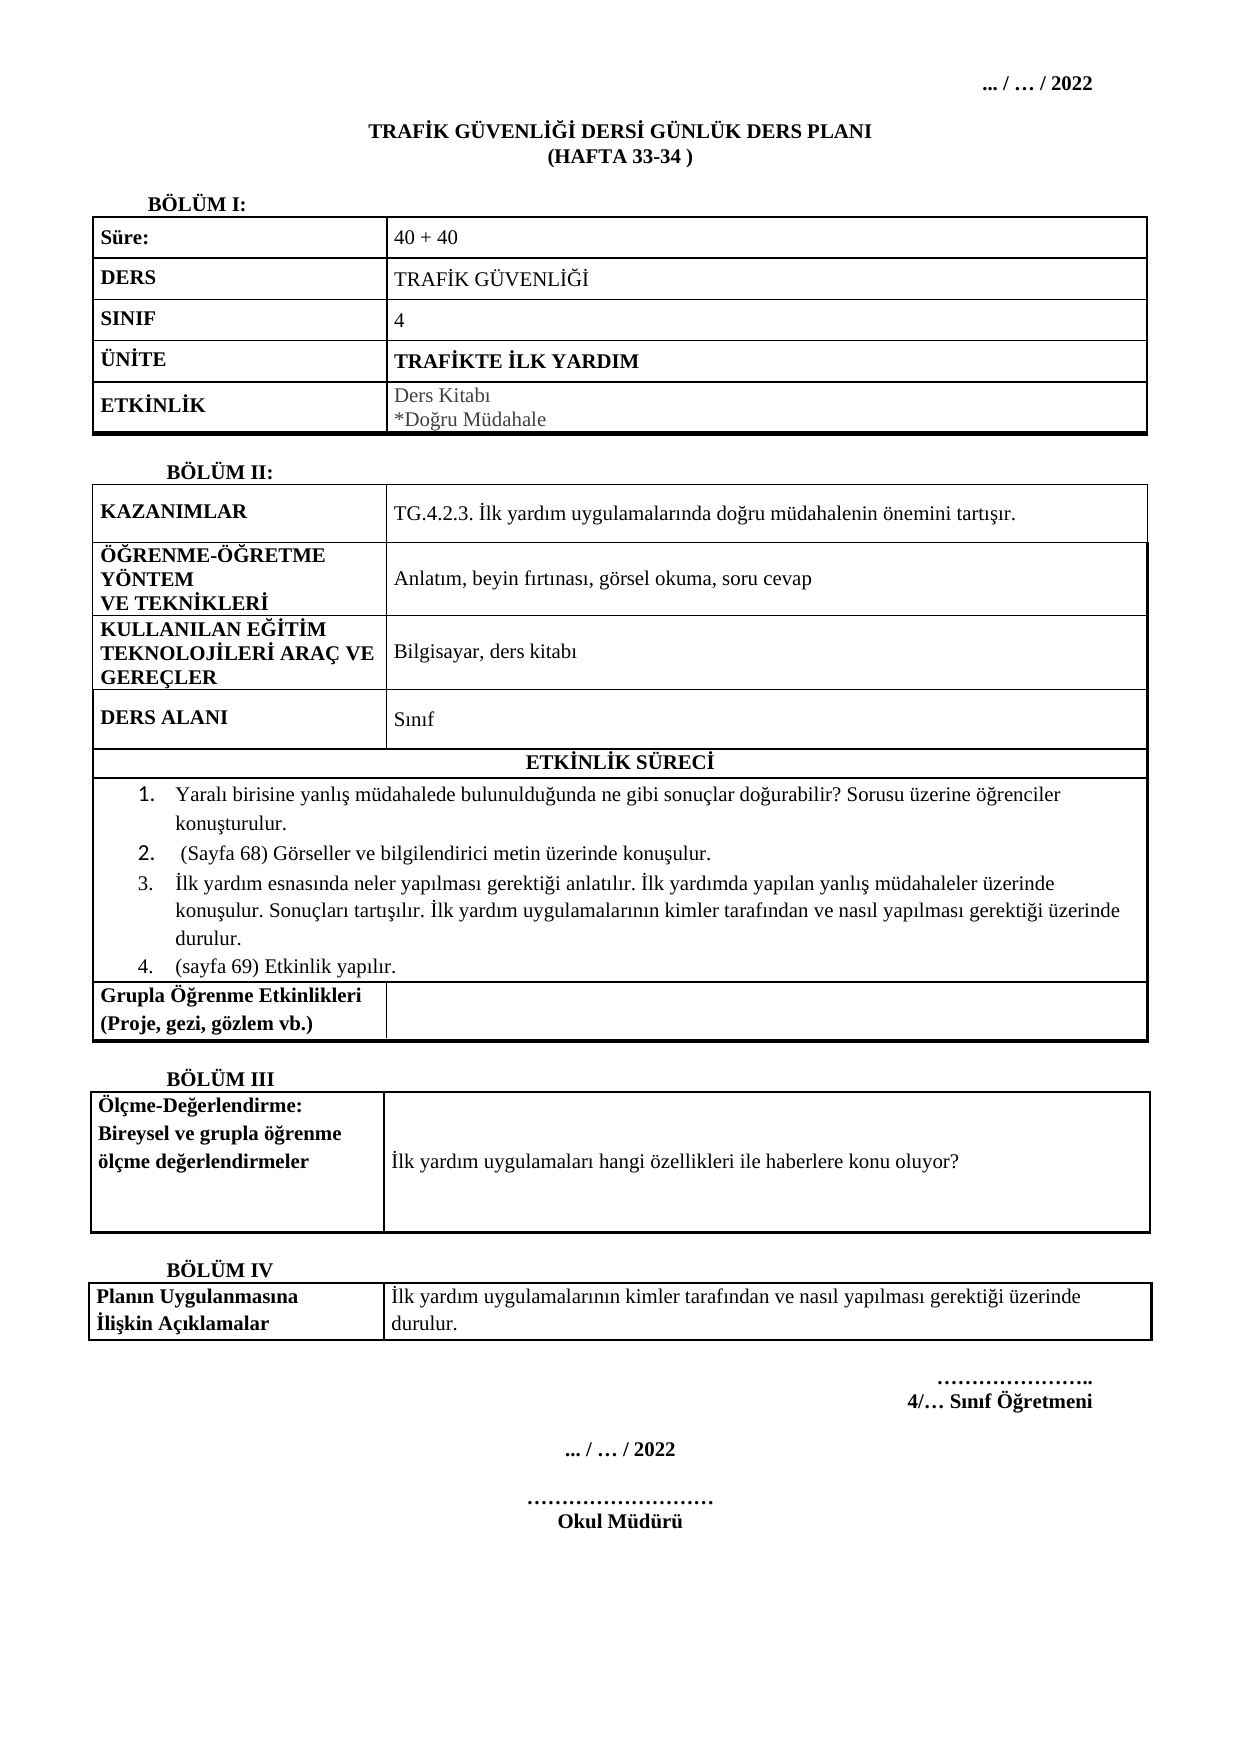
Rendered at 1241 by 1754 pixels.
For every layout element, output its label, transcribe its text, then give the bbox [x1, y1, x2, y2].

table_header İlk yardım uygulamaları hangi özellikleri ile haberlere konu oluyor? [385, 1093, 1149, 1231]
table_cell ETKİNLİK SÜRECİ [94, 750, 1146, 777]
table_cell Anlatım, beyin fırtınası, görsel okuma, soru cevap [387, 543, 1146, 615]
subtitle BÖLÜM IV [148, 1257, 1092, 1282]
table_cell ÖĞRENME-ÖĞRETME YÖNTEM VE TEKNİKLERİ [93, 543, 386, 615]
table_cell Yaralı birisine yanlış müdahalede bulunulduğunda ne gibi sonuçlar doğurabilir? Sorusu üzerine öğrenciler konuşturulur. (Sayfa 68) Görseller ve bilgilendirici metin üzerinde konuşulur. İlk yardım esnasında neler yapılması gerektiği anlatılır. İlk yardımda yapılan yanlış müdahaleler üzerinde konuşulur. Sonuçları tartışılır. İlk yardım uygulamalarının kimler tarafından ve nasıl yapılması gerektiği üzerinde durulur. (sayfa 69) Etkinlik yapılır. [94, 779, 1146, 981]
text ……………………… [148, 1485, 1092, 1509]
text 4/… Sınıf Öğretmeni [148, 1389, 1092, 1413]
subtitle BÖLÜM III [148, 1067, 1092, 1091]
table_header KAZANIMLAR [93, 485, 386, 542]
table_cell TRAFİK GÜVENLİĞİ [388, 259, 1146, 298]
table_cell ETKİNLİK [94, 383, 386, 431]
table_cell TRAFİKTE İLK YARDIM [388, 341, 1146, 381]
text ... / … / 2022 [148, 71, 1092, 95]
table_cell SINIF [94, 300, 386, 340]
table_header Ölçme-Değerlendirme: Bireysel ve grupla öğrenme ölçme değerlendirmeler [92, 1093, 383, 1231]
text ... / … / 2022 [148, 1437, 1092, 1461]
table_cell ÜNİTE [94, 341, 386, 381]
text ………………….. [148, 1365, 1092, 1389]
table_header İlk yardım uygulamalarının kimler tarafından ve nasıl yapılması gerektiği üzerinde durulur. [385, 1284, 1150, 1339]
text TRAFİK GÜVENLİĞİ DERSİ GÜNLÜK DERS PLANI [148, 119, 1092, 143]
table_cell Grupla Öğrenme Etkinlikleri (Proje, gezi, gözlem vb.) [94, 983, 386, 1038]
table_cell DERS [94, 259, 386, 298]
table_cell Bilgisayar, ders kitabı [387, 616, 1146, 689]
text BÖLÜM I: [148, 192, 1092, 216]
text (HAFTA 33-34 ) [148, 143, 1092, 168]
table_header Planın Uygulanmasına İlişkin Açıklamalar [90, 1284, 383, 1339]
table_cell 4 [388, 300, 1146, 340]
table_header TG.4.2.3. İlk yardım uygulamalarında doğru müdahalenin önemini tartışır. [387, 485, 1147, 542]
table_cell Sınıf [387, 690, 1146, 748]
table_cell Ders Kitabı *Doğru Müdahale [388, 383, 1146, 431]
text Okul Müdürü [148, 1509, 1092, 1533]
table_cell DERS ALANI [94, 690, 386, 748]
table_header 40 + 40 [388, 218, 1146, 257]
table_cell [387, 983, 1146, 1038]
table_cell KULLANILAN EĞİTİM TEKNOLOJİLERİ ARAÇ VE GEREÇLER [93, 616, 386, 689]
table_header Süre: [94, 218, 386, 257]
text BÖLÜM II: [148, 459, 1092, 484]
